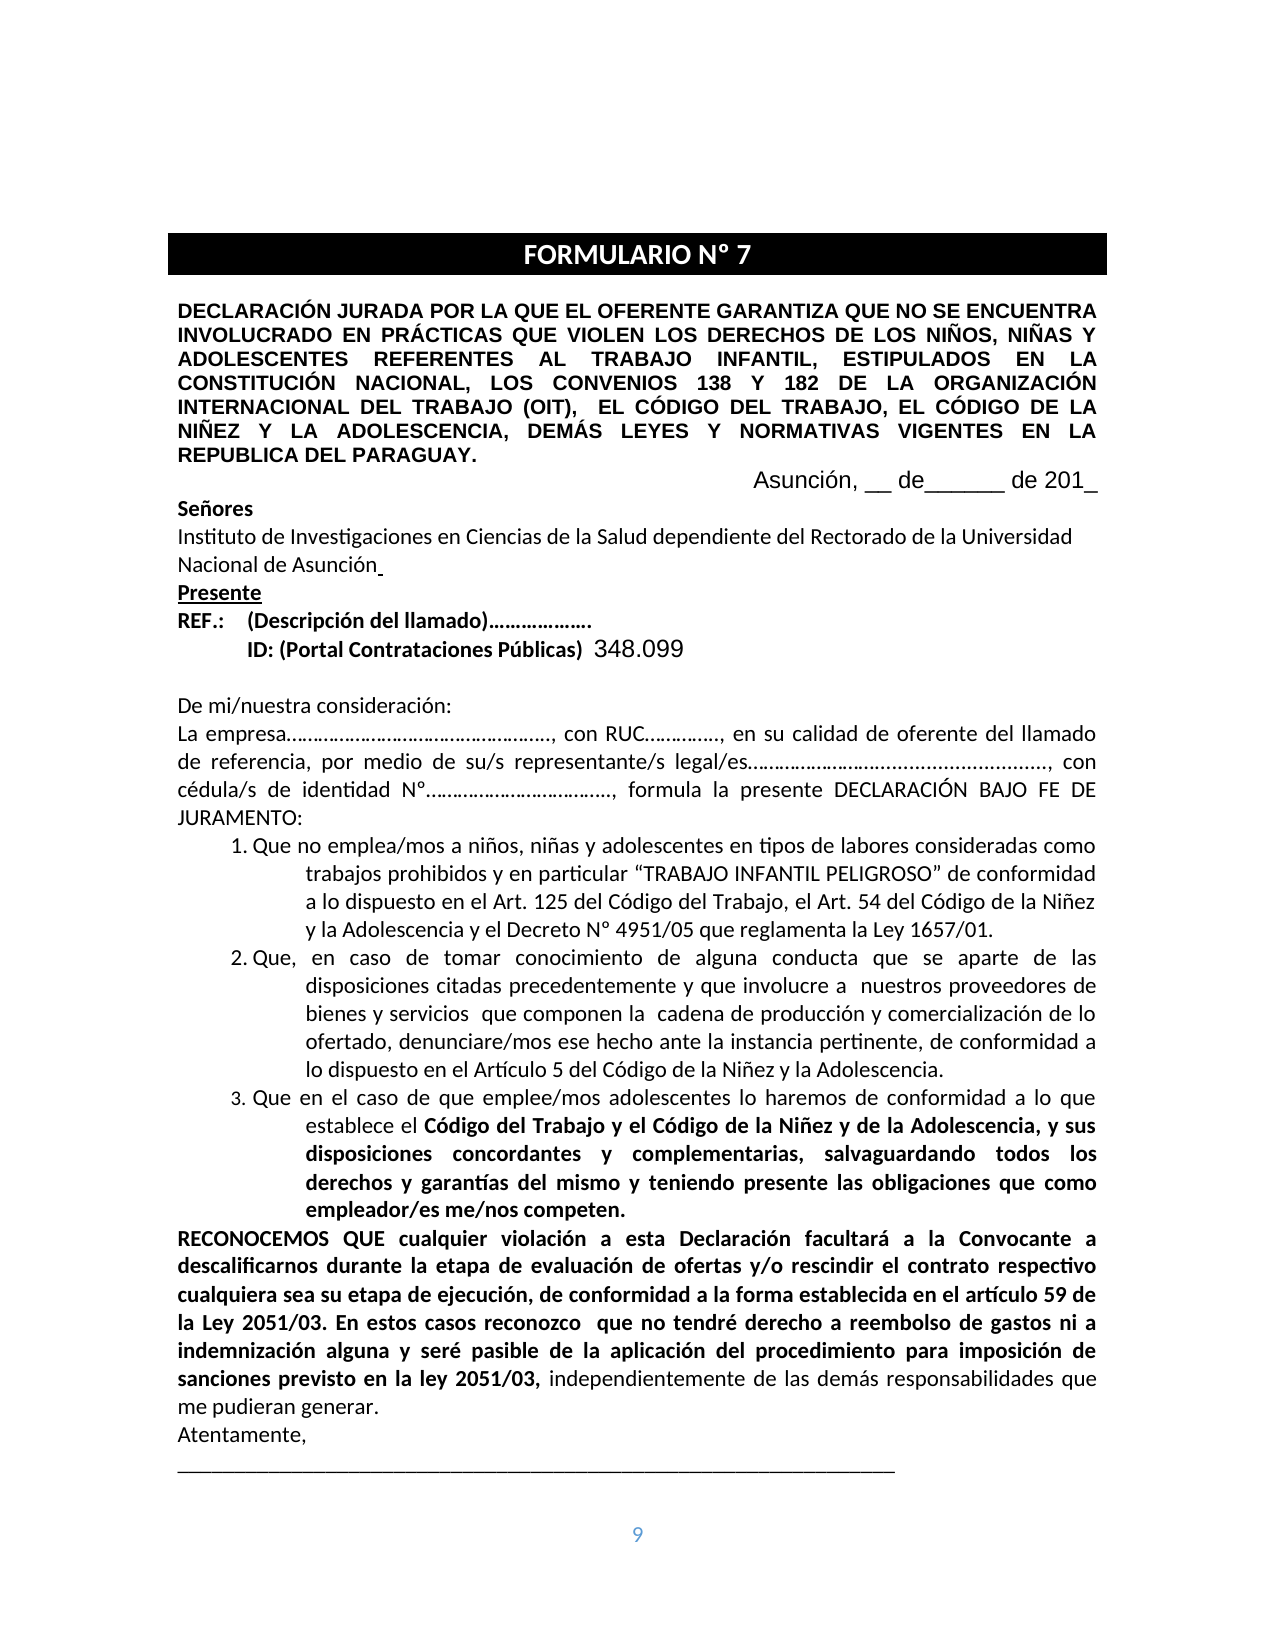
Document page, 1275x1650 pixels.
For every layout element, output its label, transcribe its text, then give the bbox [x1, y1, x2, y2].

text Asunción, __ de______ de 201_ [177, 466, 1098, 494]
text De mi/nuestra consideración: [177, 691, 1098, 719]
table_header REF.: [166, 606, 236, 663]
text La empresa………………………………………….., con RUC………….., en su calidad de oferente del llamado de referencia, por medio de su/s representante/s legal/es…………………….............................., con cédula/s de identidad Nº…………………………….., formula la presente DECLARACIÓN BAJO FE DE JURAMENTO: [177, 719, 1098, 831]
text FORMULARIO Nº 7 [169, 234, 1106, 274]
text Instituto de Investigaciones en Ciencias de la Salud dependiente del Rectorado de la Universidad Nacional de Asunción [177, 522, 1098, 578]
text Atentamente, [177, 1420, 1098, 1448]
text _______________________________________________________________ [177, 1448, 1098, 1476]
list Que no emplea/mos a niños, niñas y adolescentes en tipos de labores consideradas como trabajos prohibidos y en particular “TRABAJO INFANTIL PELIGROSO” de conformidad a lo dispuesto en el Art. 125 del Código del Trabajo, el Art. 54 del Código de la Niñez y la Adolescencia y el Decreto Nº 4951/05 que reglamenta la Ley 1657/01. [230, 831, 1098, 943]
list Que en el caso de que emplee/mos adolescentes lo haremos de conformidad a lo que establece el Código del Trabajo y el Código de la Niñez y de la Adolescencia, y sus disposiciones concordantes y complementarias, salvaguardando todos los derechos y garantías del mismo y teniendo presente las obligaciones que como empleador/es me/nos competen. [230, 1083, 1098, 1224]
text Señores [177, 494, 1098, 522]
text Presente [177, 578, 1098, 606]
text RECONOCEMOS QUE cualquier violación a esta Declaración facultará a la Convocante a descalificarnos durante la etapa de evaluación de ofertas y/o rescindir el contrato respectivo cualquiera sea su etapa de ejecución, de conformidad a la forma establecida en el artículo 59 de la Ley 2051/03. En estos casos reconozco que no tendré derecho a reembolso de gastos ni a indemnización alguna y seré pasible de la aplicación del procedimiento para imposición de sanciones previsto en la ley 2051/03, independientemente de las demás responsabilidades que me pudieran generar. [177, 1224, 1098, 1420]
text DECLARACIÓN JURADA POR LA QUE el oferente GARANTIZA que no SE ENCUENTRA INVOLUCRADO EN PRÁCTICAS QUE VIOLEN LOS DERECHOS DE LOS niños, niñas y adolescentes referenteS al trabajo infantil, ESTIPULADOS EN LA CONSTITUCIÓN NACIONAL, LOS CONVENIOS 138 Y 182 DE LA ORGANIZACIÓN INTERNACIONAL DEL TRABAJO (OIT), EL CÓDIGO DEL TRABAJO, EL CÓDIGO DE LA NIÑEZ Y LA ADOLESCENCIA, DEMÁS LEYES Y NORMATIVAS VIGENTES EN LA REPUBLICA DEL PARAGUAY. [177, 299, 1098, 466]
table_header (Descripción del llamado)………………. ID: (Portal Contrataciones Públicas) 348.099 [236, 606, 695, 663]
list Que, en caso de tomar conocimiento de alguna conducta que se aparte de las disposiciones citadas precedentemente y que involucre a nuestros proveedores de bienes y servicios que componen la cadena de producción y comercialización de lo ofertado, denunciare/mos ese hecho ante la instancia pertinente, de conformidad a lo dispuesto en el Artículo 5 del Código de la Niñez y la Adolescencia. [230, 943, 1098, 1083]
